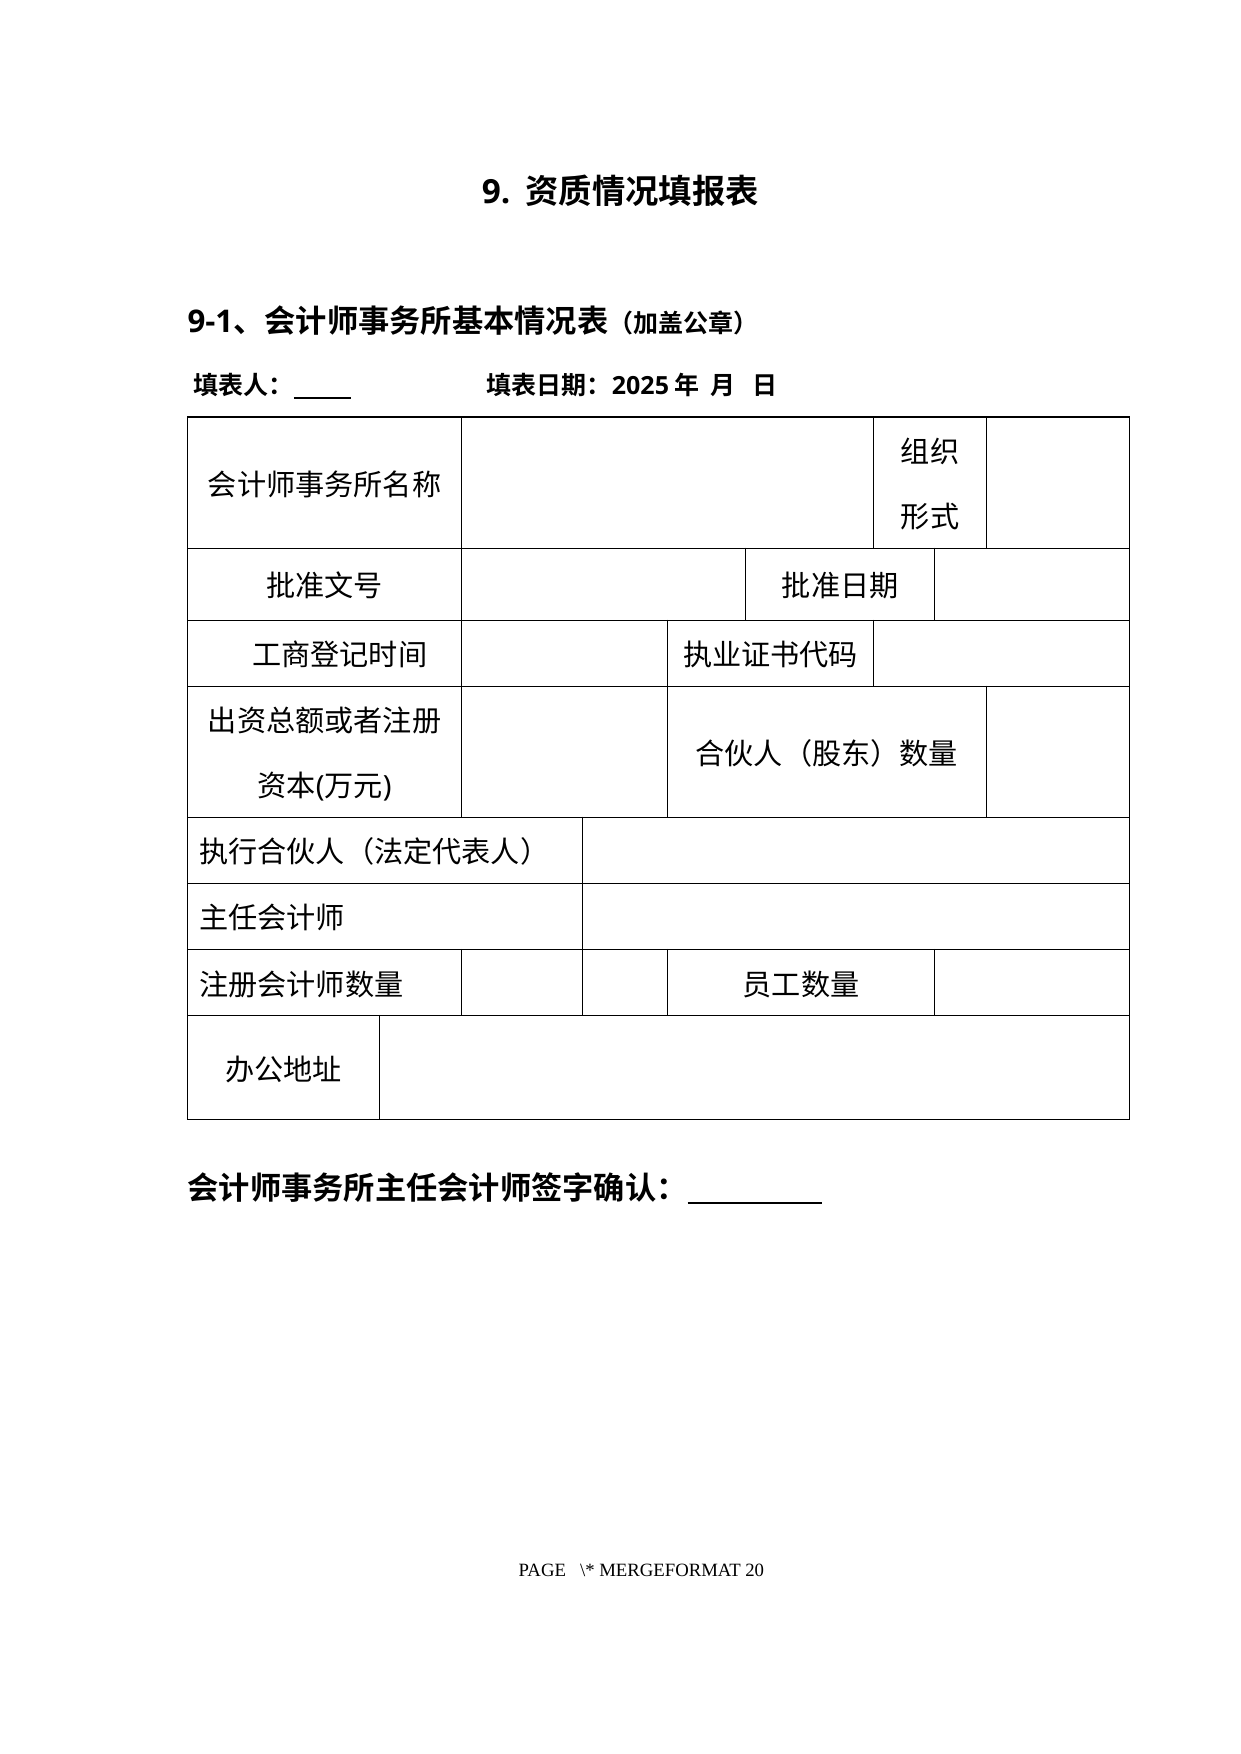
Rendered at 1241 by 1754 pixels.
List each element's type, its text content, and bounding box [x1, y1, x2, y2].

text 会计师事务所主任会计师签字确认： [187, 1153, 1053, 1218]
text 填表人： 填表日期：2025年 月 日 [187, 351, 1053, 416]
table_cell [583, 950, 667, 1015]
table_header [462, 418, 873, 547]
table_cell 出资总额或者注册资本(万元) [188, 687, 461, 817]
table_cell [462, 950, 582, 1015]
table_cell [935, 549, 1129, 619]
table_header 组织 形式 [874, 418, 986, 547]
table_cell 员工数量 [668, 950, 934, 1015]
table_cell [987, 687, 1129, 817]
table_cell 主任会计师 [188, 884, 582, 949]
text 9-1、会计师事务所基本情况表（加盖公章） [187, 286, 1053, 351]
table_cell 批准文号 [188, 549, 461, 619]
table_cell 工商登记时间 [188, 621, 461, 686]
table_cell 批准日期 [746, 549, 934, 619]
table_cell 注册会计师数量 [188, 950, 461, 1015]
table_cell 办公地址 [188, 1016, 379, 1119]
table_cell [380, 1016, 1129, 1119]
table_cell 执业证书代码 [668, 621, 873, 686]
table_header [987, 418, 1129, 547]
table_cell [462, 687, 667, 817]
table_cell 执行合伙人（法定代表人） [188, 818, 582, 883]
text 9. 资质情况填报表 [187, 156, 1053, 221]
table_cell [935, 950, 1129, 1015]
table_cell [583, 818, 1129, 883]
table_cell 合伙人（股东）数量 [668, 687, 986, 817]
table_cell [462, 621, 667, 686]
table_cell [874, 621, 1129, 686]
table_cell [583, 884, 1129, 949]
table_header 会计师事务所名称 [188, 418, 461, 547]
table_cell [462, 549, 745, 619]
